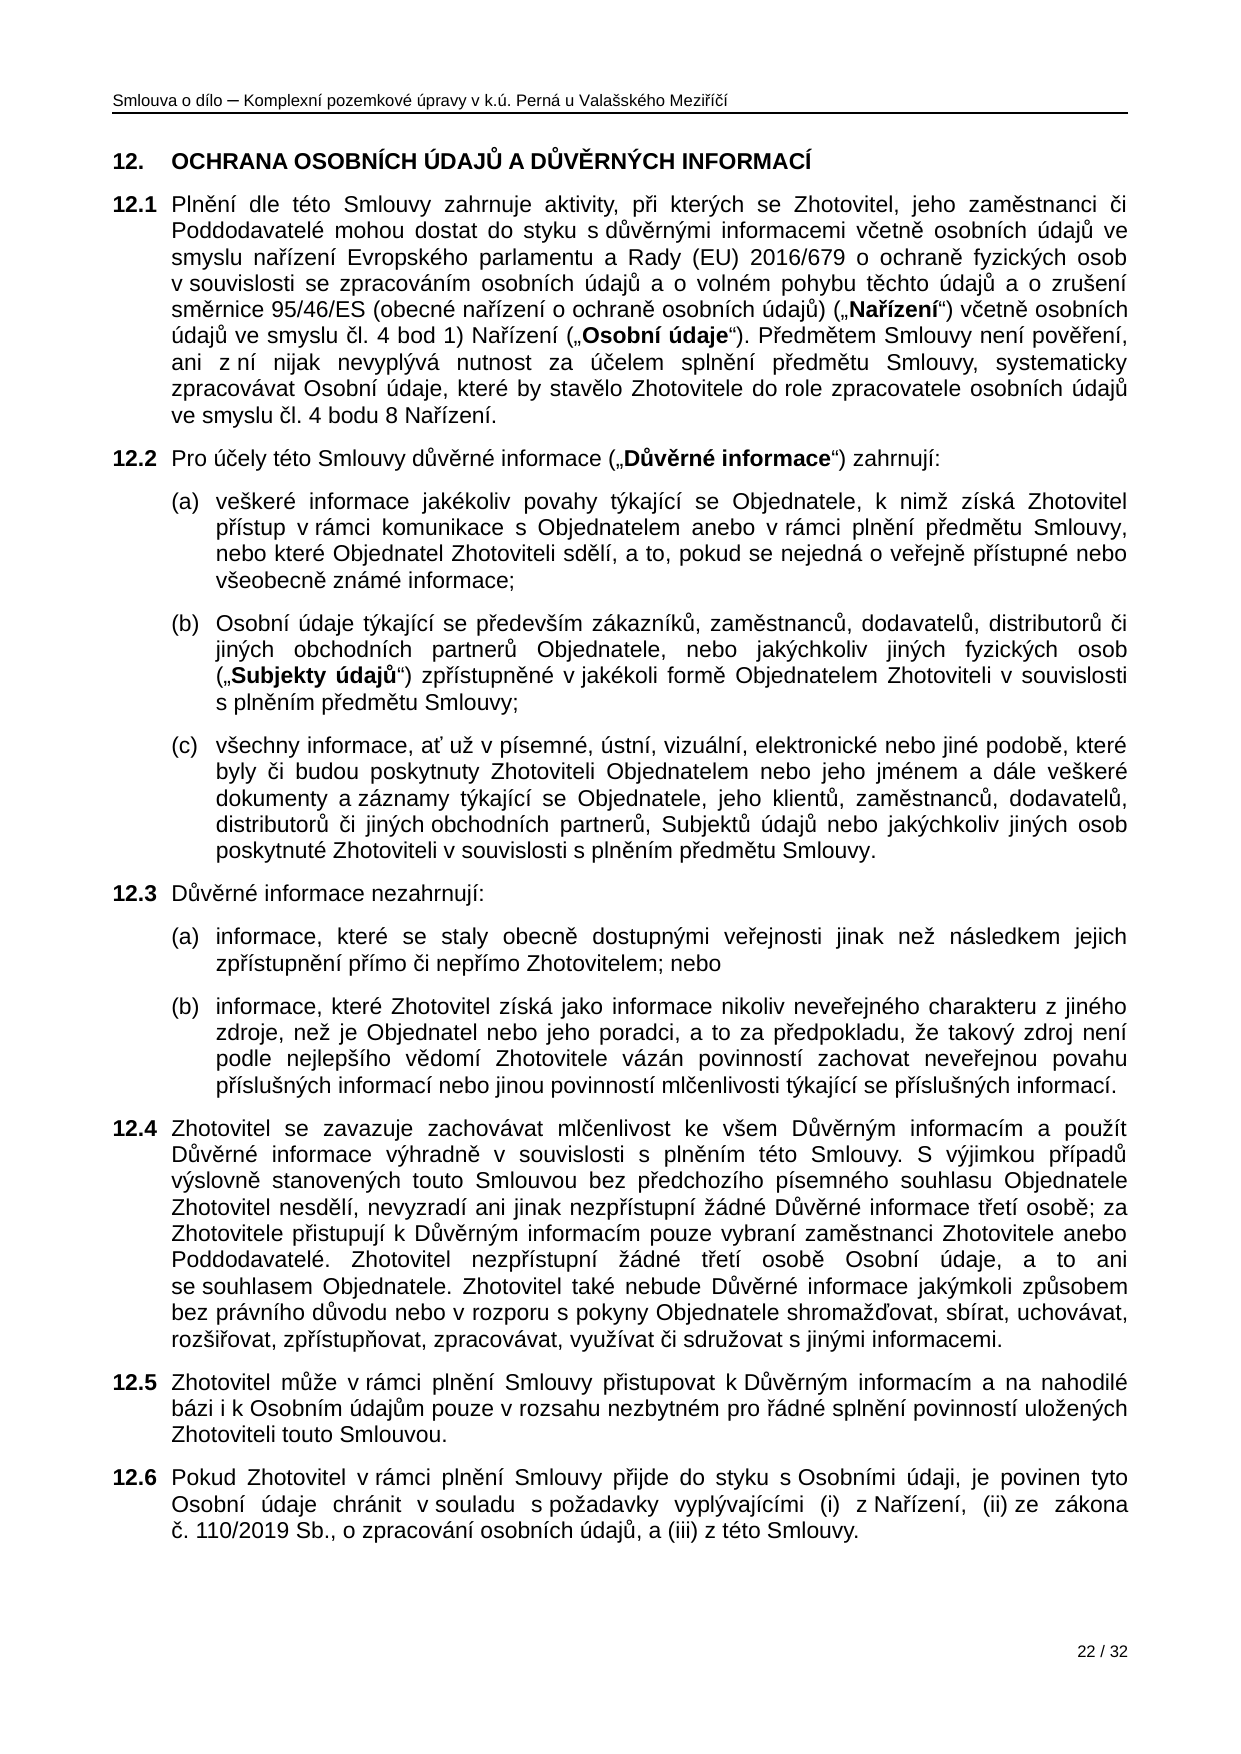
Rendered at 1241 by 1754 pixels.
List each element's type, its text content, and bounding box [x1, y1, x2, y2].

text Ochrana osobních údajů a Důvěrných informací [112, 148, 1128, 174]
text Pro účely této Smlouvy důvěrné informace („Důvěrné informace“) zahrnují: [112, 444, 1128, 471]
text Zhotovitel se zavazuje zachovávat mlčenlivost ke všem Důvěrným informacím a použít Důvěrné informace výhradně v souvislosti s plněním této Smlouvy. S výjimkou případů výslovně stanovených touto Smlouvou bez předchozího písemného souhlasu Objednatele Zhotovitel nesdělí, nevyzradí ani jinak nezpřístupní žádné Důvěrné informace třetí osobě; za Zhotovitele přistupují k Důvěrným informacím pouze vybraní zaměstnanci Zhotovitele anebo Poddodavatelé. Zhotovitel nezpřístupní žádné třetí osobě Osobní údaje, a to ani se souhlasem Objednatele. Zhotovitel také nebude Důvěrné informace jakýmkoli způsobem bez právního důvodu nebo v rozporu s pokyny Objednatele shromažďovat, sbírat, uchovávat, rozšiřovat, zpřístupňovat, zpracovávat, využívat či sdružovat s jinými informacemi. [112, 1115, 1128, 1352]
list veškeré informace jakékoliv povahy týkající se Objednatele, k nimž získá Zhotovitel přístup v rámci komunikace s Objednatelem anebo v rámci plnění předmětu Smlouvy, nebo které Objednatel Zhotoviteli sdělí, a to, pokud se nejedná o veřejně přístupné nebo všeobecně známé informace; [171, 488, 1128, 593]
text všechny informace, ať už v písemné, ústní, vizuální, elektronické nebo jiné podobě, které byly či budou poskytnuty Zhotoviteli Objednatelem nebo jeho jménem a dále veškeré dokumenty a záznamy týkající se Objednatele, jeho klientů, zaměstnanců, dodavatelů, distributorů či jiných obchodních partnerů, Subjektů údajů nebo jakýchkoliv jiných osob poskytnuté Zhotoviteli v souvislosti s plněním předmětu Smlouvy. [171, 732, 1128, 863]
text Pokud Zhotovitel v rámci plnění Smlouvy přijde do styku s Osobními údaji, je povinen tyto Osobní údaje chránit v souladu s požadavky vyplývajícími (i) z Nařízení, (ii) ze zákona č. 110/2019 Sb., o zpracování osobních údajů, a (iii) z této Smlouvy. [112, 1464, 1128, 1543]
list informace, které se staly obecně dostupnými veřejnosti jinak než následkem jejich zpřístupnění přímo či nepřímo Zhotovitelem; nebo [171, 923, 1128, 976]
text Důvěrné informace nezahrnují: [112, 880, 1128, 907]
text Plnění dle této Smlouvy zahrnuje aktivity, při kterých se Zhotovitel, jeho zaměstnanci či Poddodavatelé mohou dostat do styku s důvěrnými informacemi včetně osobních údajů ve smyslu nařízení Evropského parlamentu a Rady (EU) 2016/679 o ochraně fyzických osob v souvislosti se zpracováním osobních údajů a o volném pohybu těchto údajů a o zrušení směrnice 95/46/ES (obecné nařízení o ochraně osobních údajů) („Nařízení“) včetně osobních údajů ve smyslu čl. 4 bod 1) Nařízení („Osobní údaje“). Předmětem Smlouvy není pověření, ani z ní nijak nevyplývá nutnost za účelem splnění předmětu Smlouvy, systematicky zpracovávat Osobní údaje, které by stavělo Zhotovitele do role zpracovatele osobních údajů ve smyslu čl. 4 bodu 8 Nařízení. [112, 191, 1128, 428]
text Zhotovitel může v rámci plnění Smlouvy přistupovat k Důvěrným informacím a na nahodilé bázi i k Osobním údajům pouze v rozsahu nezbytném pro řádné splnění povinností uložených Zhotoviteli touto Smlouvou. [112, 1368, 1128, 1448]
text Osobní údaje týkající se především zákazníků, zaměstnanců, dodavatelů, distributorů či jiných obchodních partnerů Objednatele, nebo jakýchkoliv jiných fyzických osob („Subjekty údajů“) zpřístupněné v jakékoli formě Objednatelem Zhotoviteli v souvislosti s plněním předmětu Smlouvy; [171, 610, 1128, 715]
list informace, které Zhotovitel získá jako informace nikoliv neveřejného charakteru z jiného zdroje, než je Objednatel nebo jeho poradci, a to za předpokladu, že takový zdroj není podle nejlepšího vědomí Zhotovitele vázán povinností zachovat neveřejnou povahu příslušných informací nebo jinou povinností mlčenlivosti týkající se příslušných informací. [171, 993, 1128, 1098]
